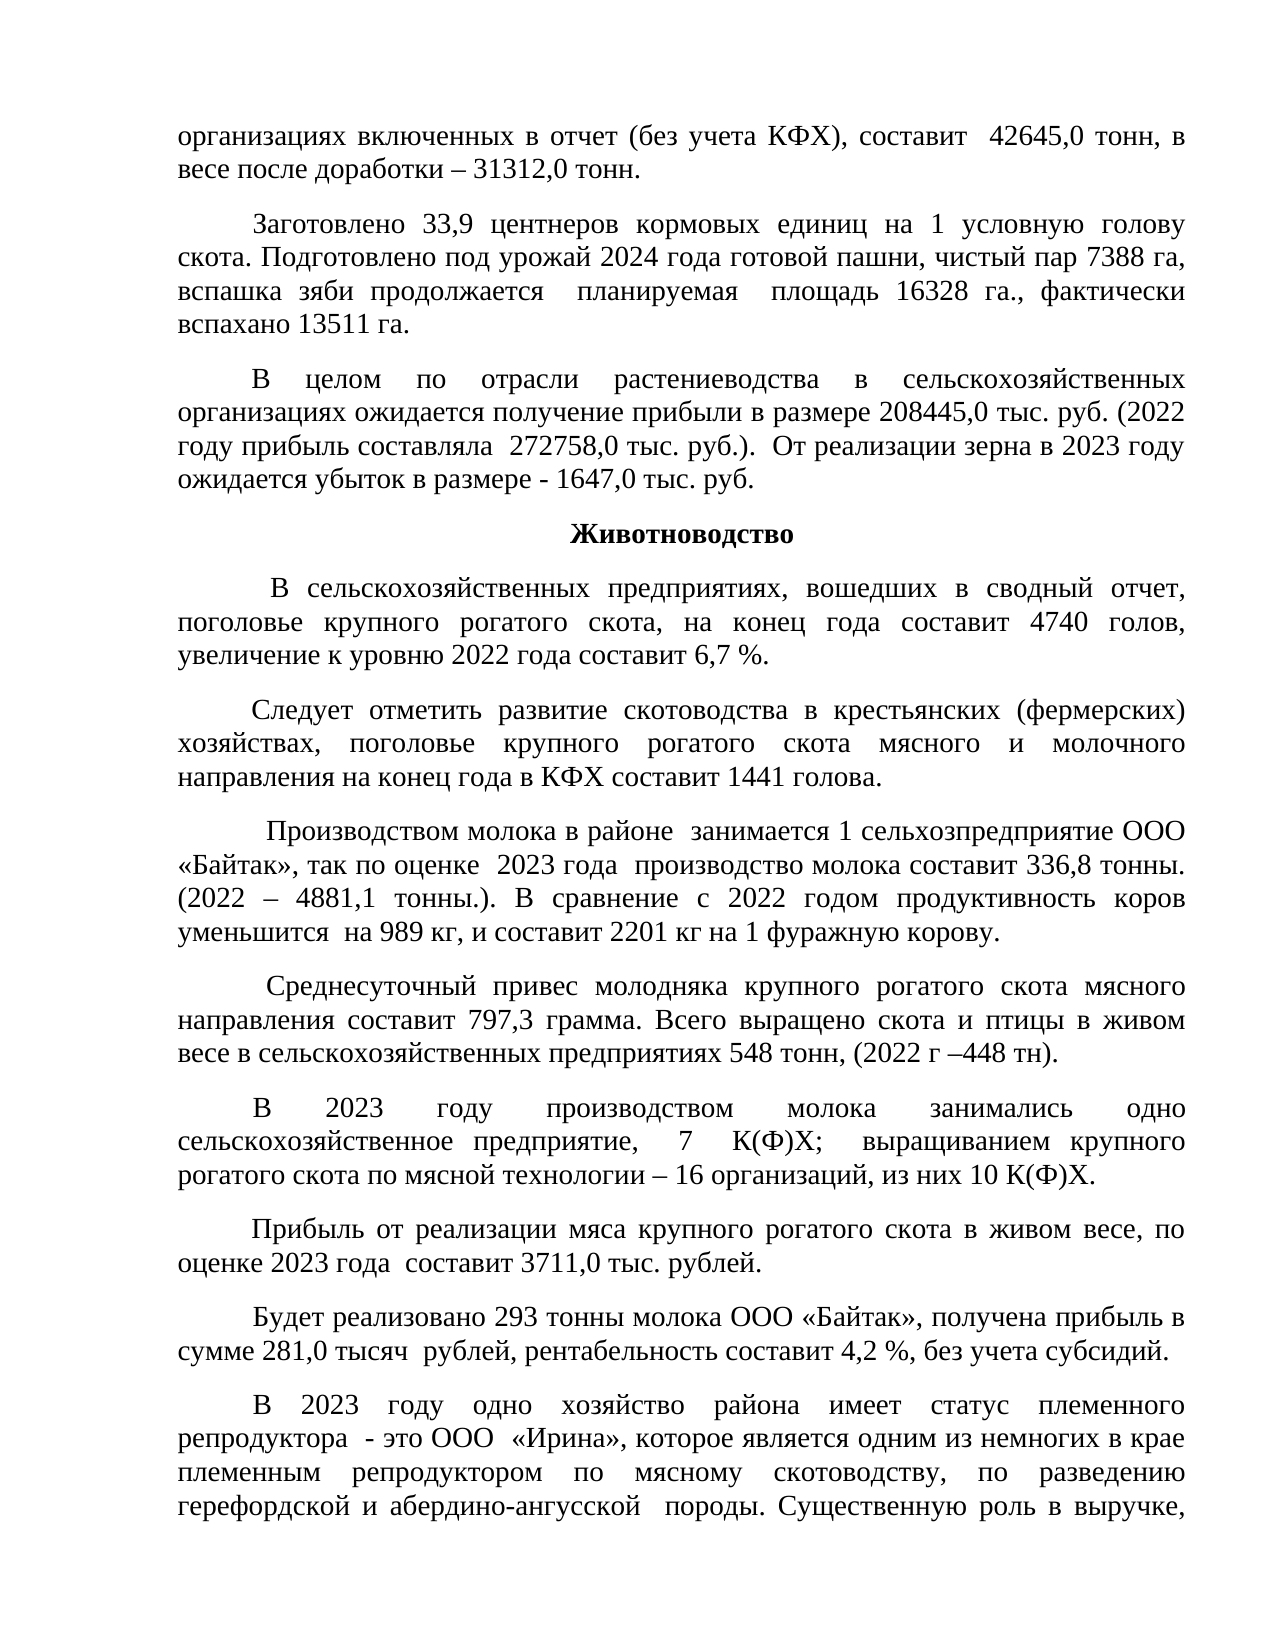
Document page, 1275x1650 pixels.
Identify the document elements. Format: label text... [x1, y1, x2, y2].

text Производством молока в районе занимается 1 сельхозпредприятие ООО «Байтак», так по оценке 2023 года производство молока составит 336,8 тонны. (2022 – 4881,1 тонны.). В сравнение с 2022 годом продуктивность коров уменьшится на 989 кг, и составит 2201 кг на 1 фуражную корову. [177, 813, 1186, 947]
text В сельскохозяйственных предприятиях, вошедших в сводный отчет, поголовье крупного рогатого скота, на конец года составит 4740 голов, увеличение к уровню 2022 года составит 6,7 %. [177, 570, 1186, 671]
text В 2023 году производством молока занимались одно сельскохозяйственное предприятие, 7 К(Ф)Х; выращиванием крупного рогатого скота по мясной технологии – 16 организаций, из них 10 К(Ф)Х. [177, 1090, 1186, 1190]
text Заготовлено 33,9 центнеров кормовых единиц на 1 условную голову скота. Подготовлено под урожай 2024 года готовой пашни, чистый пар 7388 га, вспашка зяби продолжается планируемая площадь 16328 га., фактически вспахано 13511 га. [177, 206, 1186, 340]
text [177, 118, 1186, 185]
text Среднесуточный привес молодняка крупного рогатого скота мясного направления составит 797,3 грамма. Всего выращено скота и птицы в живом весе в сельскохозяйственных предприятиях 548 тонн, (2022 г –448 тн). [177, 968, 1186, 1069]
text В целом по отрасли растениеводства в сельскохозяйственных организациях ожидается получение прибыли в размере 208445,0 тыс. руб. (2022 году прибыль составляла 272758,0 тыс. руб.). От реализации зерна в 2023 году ожидается убыток в размере - 1647,0 тыс. руб. [177, 361, 1186, 495]
text Прибыль от реализации мяса крупного рогатого скота в живом весе, по оценке 2023 года составит 3711,0 тыс. рублей. [177, 1211, 1186, 1278]
text Следует отметить развитие скотоводства в крестьянских (фермерских) хозяйствах, поголовье крупного рогатого скота мясного и молочного направления на конец года в КФХ составит 1441 голова. [177, 692, 1186, 792]
text Будет реализовано 293 тонны молока ООО «Байтак», получена прибыль в сумме 281,0 тысяч рублей, рентабельность составит 4,2 %, без учета субсидий. [177, 1299, 1186, 1366]
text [177, 1387, 1186, 1521]
text Животноводство [177, 516, 1186, 549]
